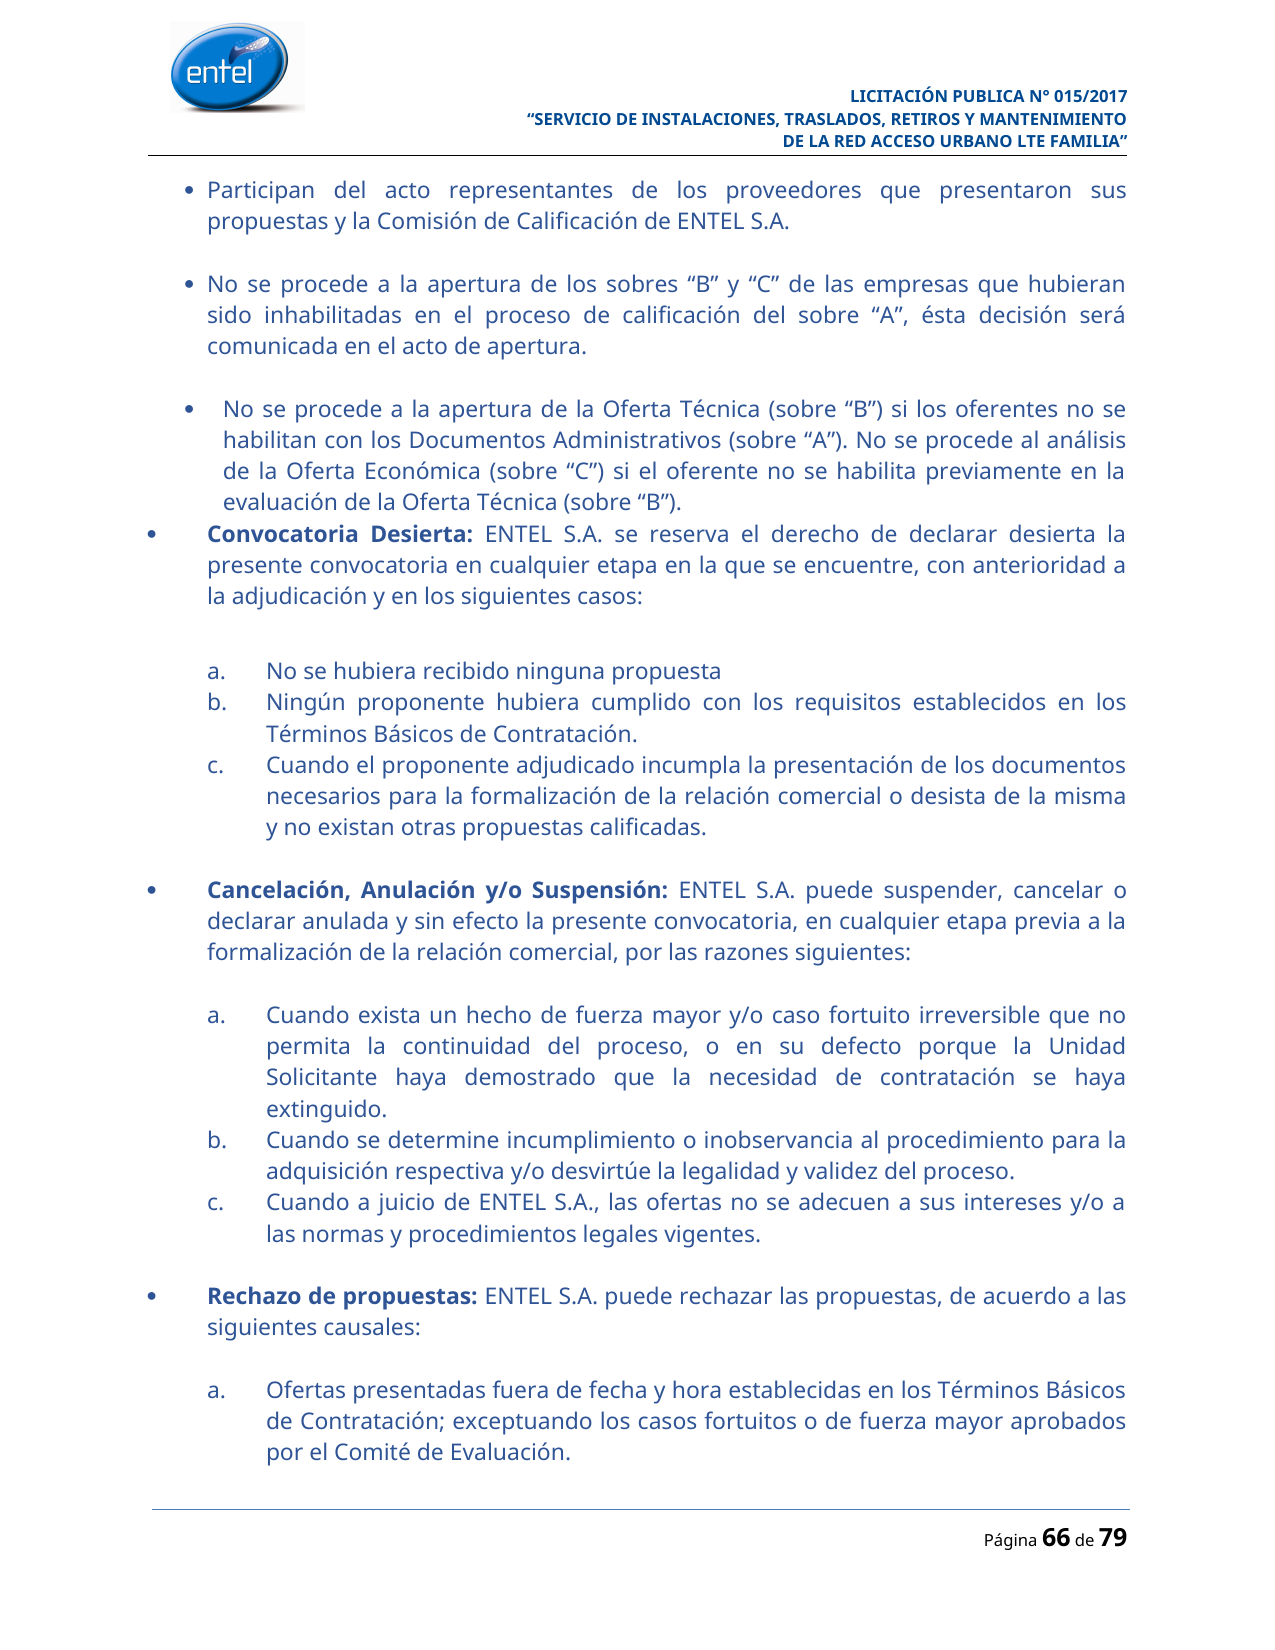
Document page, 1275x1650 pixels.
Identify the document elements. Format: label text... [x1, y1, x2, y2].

list No se hubiera recibido ninguna propuesta [207, 655, 1127, 686]
list Cancelación, Anulación y/o Suspensión: ENTEL S.A. puede suspender, cancelar o declarar anulada y sin efecto la presente convocatoria, en cualquier etapa previa a la formalización de la relación comercial, por las razones siguientes: [148, 874, 1127, 968]
list Cuando el proponente adjudicado incumpla la presentación de los documentos necesarios para la formalización de la relación comercial o desista de la misma y no existan otras propuestas calificadas. [207, 749, 1127, 843]
list Cuando se determine incumplimiento o inobservancia al procedimiento para la adquisición respectiva y/o desvirtúe la legalidad y validez del proceso. [207, 1124, 1127, 1186]
list No se procede a la apertura de la Oferta Técnica (sobre “B”) si los oferentes no se habilitan con los Documentos Administrativos (sobre “A”). No se procede al análisis de la Oferta Económica (sobre “C”) si el oferente no se habilita previamente en la evaluación de la Oferta Técnica (sobre “B”). [185, 393, 1127, 518]
list Ningún proponente hubiera cumplido con los requisitos establecidos en los Términos Básicos de Contratación. [207, 686, 1127, 749]
list Rechazo de propuestas: ENTEL S.A. puede rechazar las propuestas, de acuerdo a las siguientes causales: [148, 1280, 1127, 1343]
list Convocatoria Desierta: ENTEL S.A. se reserva el derecho de declarar desierta la presente convocatoria en cualquier etapa en la que se encuentre, con anterioridad a la adjudicación y en los siguientes casos: [148, 518, 1127, 611]
picture [170, 21, 305, 113]
list Cuando exista un hecho de fuerza mayor y/o caso fortuito irreversible que no permita la continuidad del proceso, o en su defecto porque la Unidad Solicitante haya demostrado que la necesidad de contratación se haya extinguido. [207, 999, 1127, 1124]
list No se procede a la apertura de los sobres “B” y “C” de las empresas que hubieran sido inhabilitadas en el proceso de calificación del sobre “A”, ésta decisión será comunicada en el acto de apertura. [185, 268, 1127, 361]
list Cuando a juicio de ENTEL S.A., las ofertas no se adecuen a sus intereses y/o a las normas y procedimientos legales vigentes. [207, 1186, 1127, 1249]
list Ofertas presentadas fuera de fecha y hora establecidas en los Términos Básicos de Contratación; exceptuando los casos fortuitos o de fuerza mayor aprobados por el Comité de Evaluación. [207, 1374, 1127, 1468]
list Participan del acto representantes de los proveedores que presentaron sus propuestas y la Comisión de Calificación de ENTEL S.A. [185, 174, 1127, 236]
